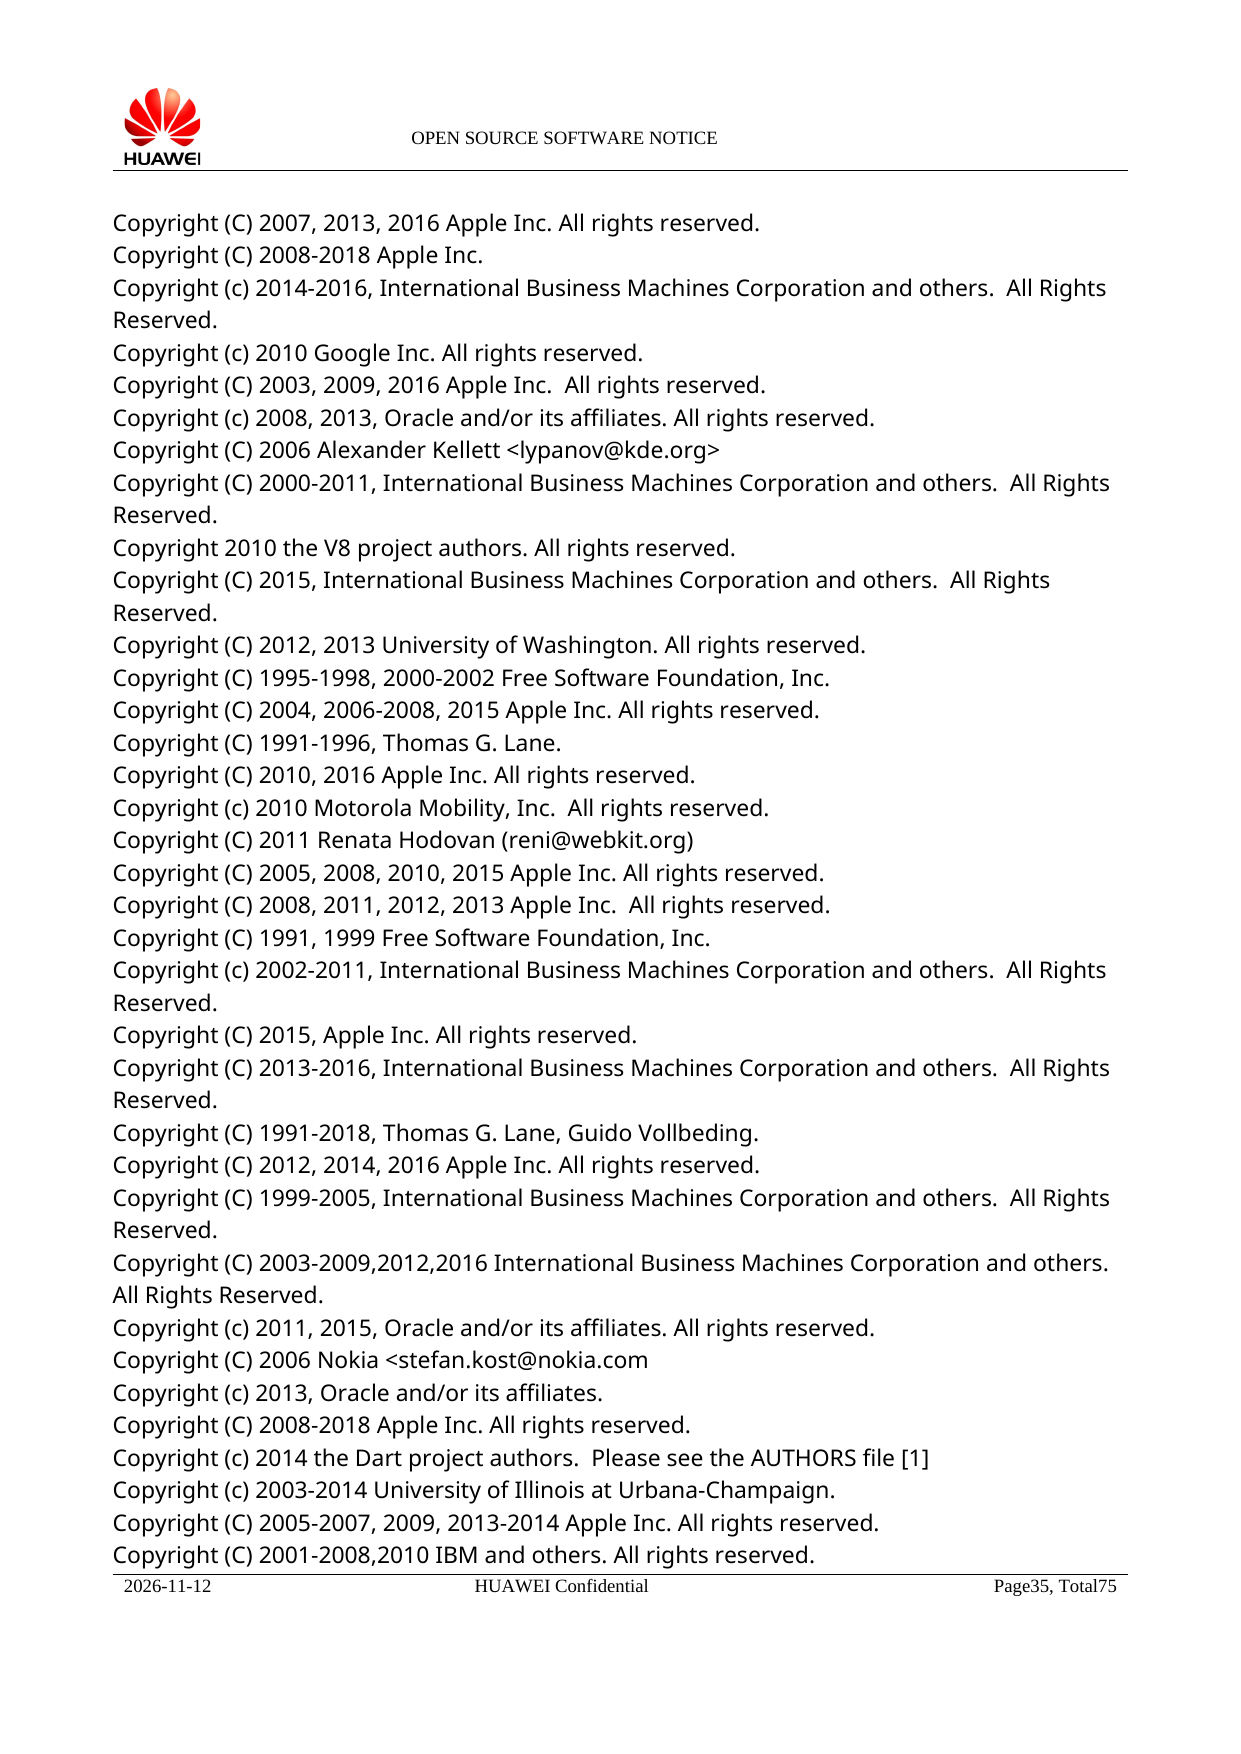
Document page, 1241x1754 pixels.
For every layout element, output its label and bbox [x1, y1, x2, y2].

picture [124, 88, 201, 165]
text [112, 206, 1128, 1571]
